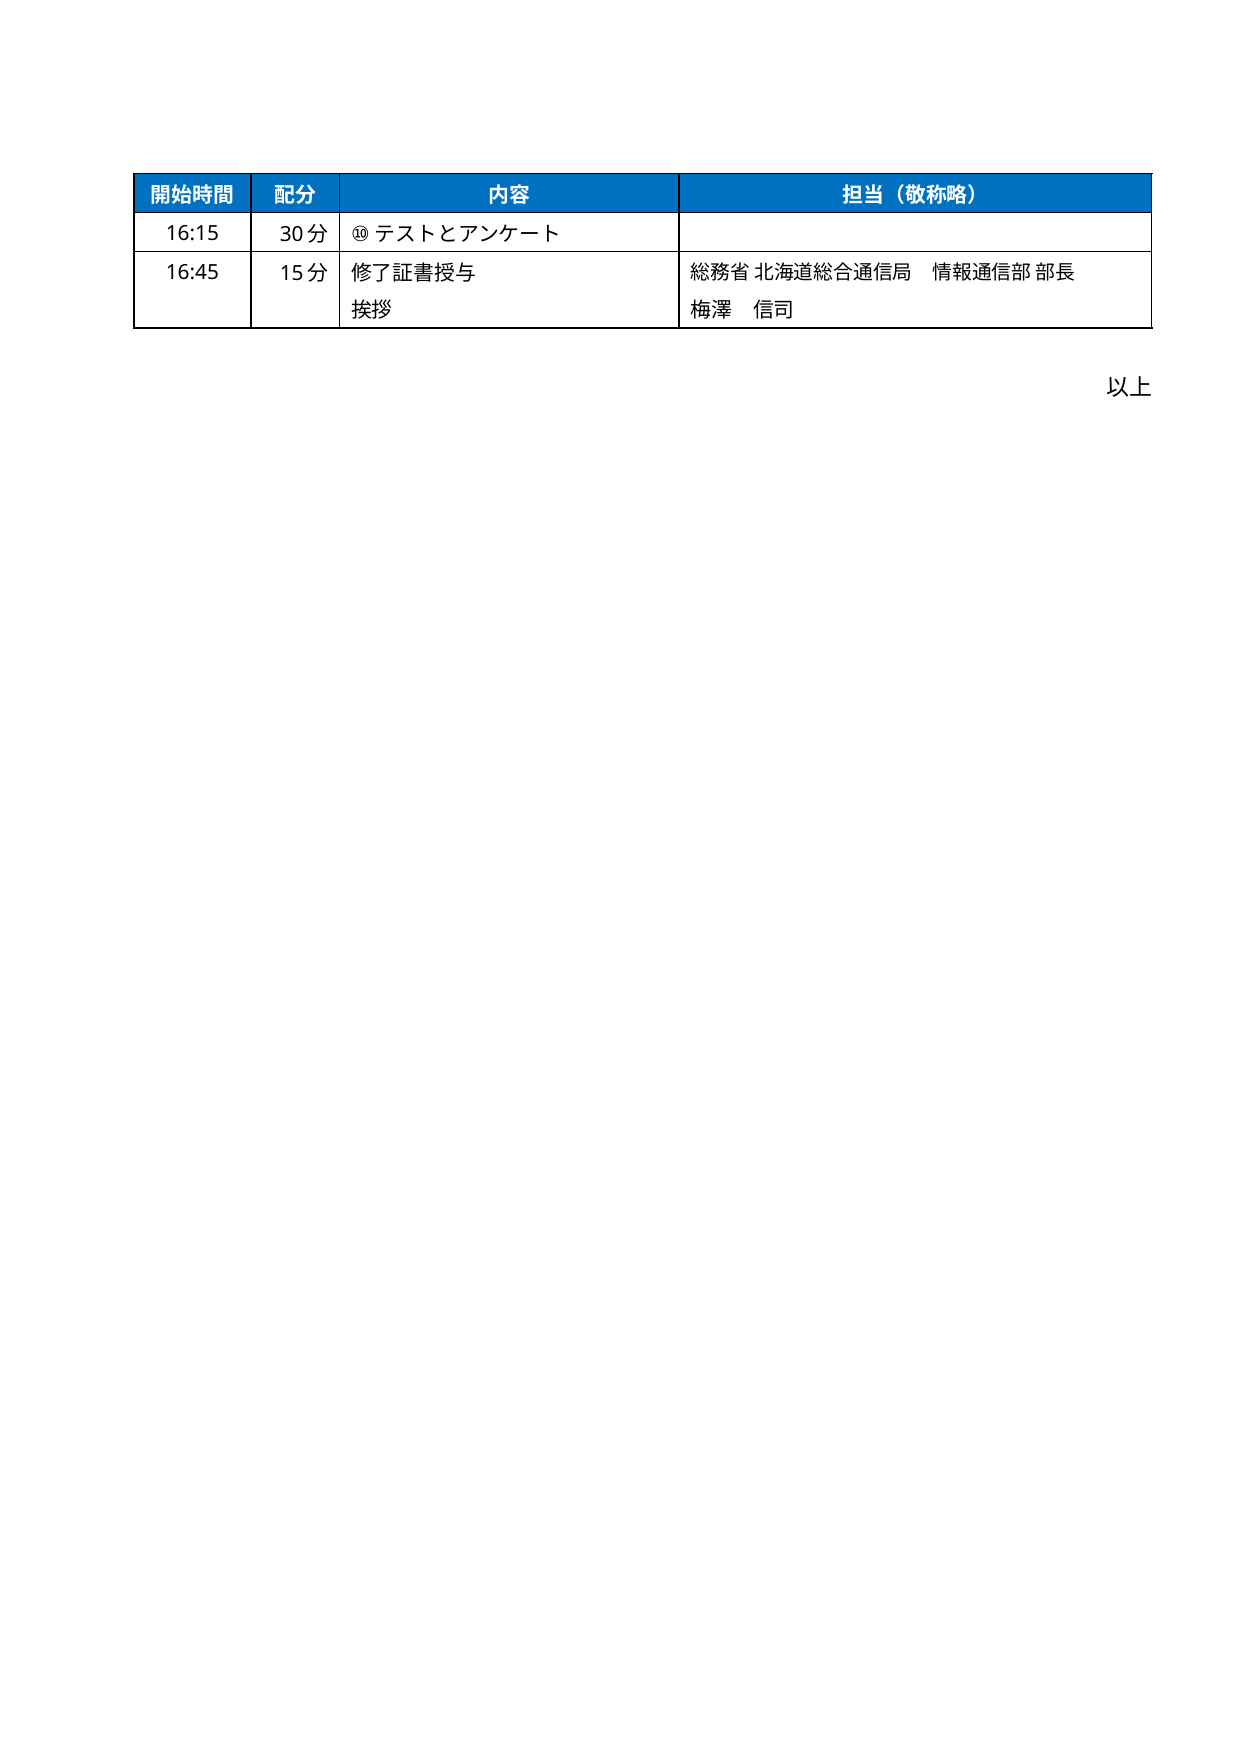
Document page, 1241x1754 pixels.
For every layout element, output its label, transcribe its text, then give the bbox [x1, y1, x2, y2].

table_cell 16:15 [135, 213, 250, 251]
table_cell 総務省 北海道総合通信局 情報通信部 部長 梅澤 信司 [680, 252, 1151, 327]
table_header 配分 [252, 174, 339, 212]
table_cell [680, 213, 1151, 251]
table_header 内容 [340, 174, 678, 212]
table_cell 16:45 [135, 252, 250, 327]
table_header 開始時間 [135, 174, 250, 212]
table_cell 15分 [252, 252, 339, 327]
table_header 担当（敬称略） [680, 174, 1151, 212]
table_cell 修了証書授与 挨拶 [340, 252, 678, 327]
text 以上 [133, 366, 1152, 404]
table_cell 30分 [252, 213, 339, 251]
table_cell テストとアンケート [340, 213, 678, 251]
